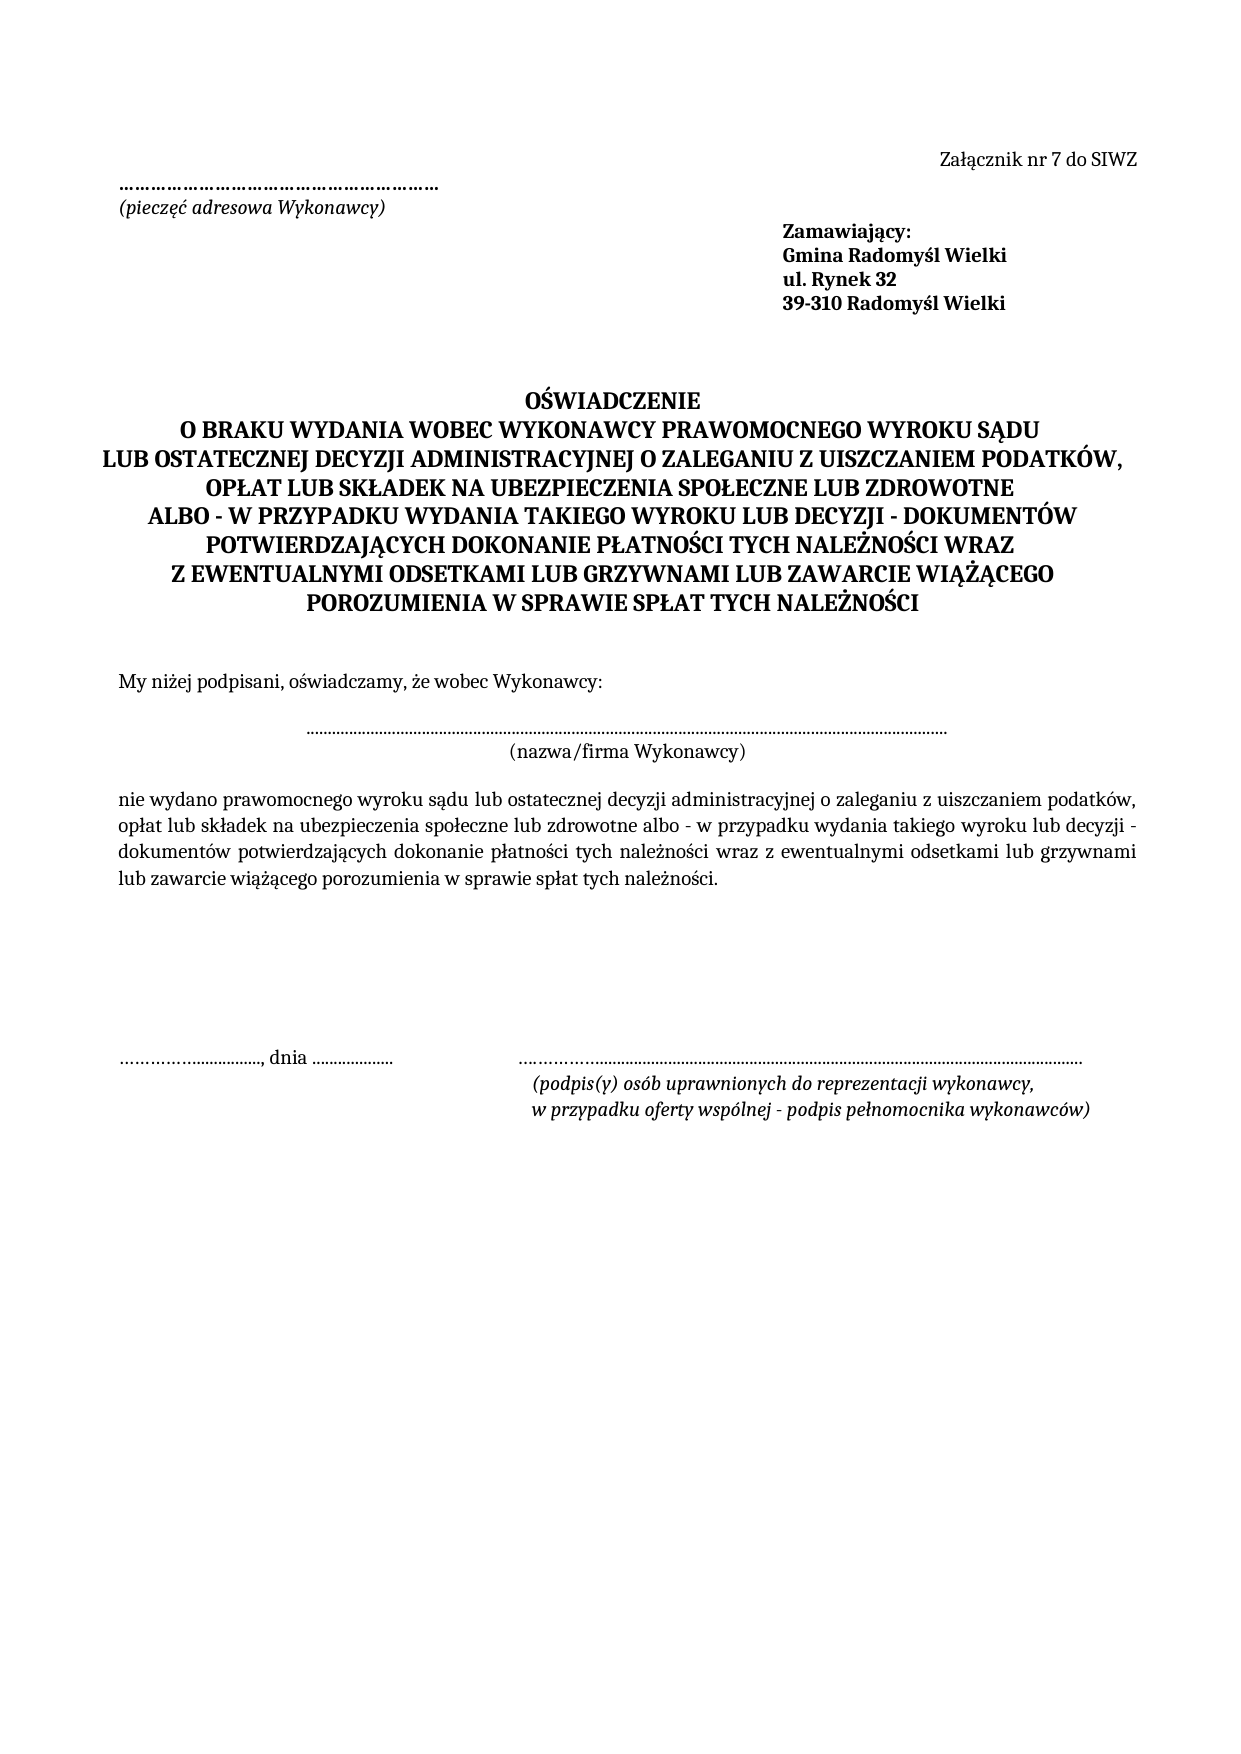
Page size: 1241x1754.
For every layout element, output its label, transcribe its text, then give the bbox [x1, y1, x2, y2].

text nie wydano prawomocnego wyroku sądu lub ostatecznej decyzji administracyjnej o zaleganiu z uiszczaniem podatków, opłat lub składek na ubezpieczenia społeczne lub zdrowotne albo - w przypadku wydania takiego wyroku lub decyzji - dokumentów potwierdzających dokonanie płatności tych należności wraz z ewentualnymi odsetkami lub grzywnami lub zawarcie wiążącego porozumienia w sprawie spłat tych należności. [118, 787, 1137, 890]
text 39-310 Radomyśl Wielki [783, 291, 1137, 315]
text (pieczęć adresowa Wykonawcy) [118, 196, 1137, 219]
text OŚWIADCZENIE [88, 387, 1137, 416]
text O BRAKU WYDANIA WOBEC WYKONAWCY PRAWOMOCNEGO WYROKU SĄDU LUB OSTATECZNEJ DECYZJI ADMINISTRACYJNEJ O ZALEGANIU Z UISZCZANIEM PODATKÓW, OPŁAT LUB SKŁADEK NA UBEZPIECZENIA SPOŁECZNE LUB ZDROWOTNE ALBO - W PRZYPADKU WYDANIA TAKIEGO WYROKU LUB DECYZJI - DOKUMENTÓW POTWIERDZAJĄCYCH DOKONANIE PŁATNOŚCI TYCH NALEŻNOŚCI WRAZ Z EWENTUALNYMI ODSETKAMI LUB GRZYWNAMI LUB ZAWARCIE WIĄŻĄCEGO POROZUMIENIA W SPRAWIE SPŁAT TYCH NALEŻNOŚCI [88, 416, 1137, 617]
text (nazwa/firma Wykonawcy) [118, 739, 1137, 763]
text Zamawiający: [783, 219, 1137, 243]
text (podpis(y) osób uprawnionych do reprezentacji wykonawcy, [532, 1072, 1137, 1096]
text My niżej podpisani, oświadczamy, że wobec Wykonawcy: [118, 670, 1137, 694]
text Załącznik nr 7 do SIWZ [118, 148, 1137, 172]
text ul. Rynek 32 [783, 267, 1137, 291]
text ...................................................................................................................................................... [118, 715, 1137, 739]
text ……………..............., dnia ................... ….…………................................................................................................................. [118, 1045, 1137, 1069]
text Gmina Radomyśl Wielki [783, 243, 1137, 267]
text …………………………………………………… [118, 172, 1137, 196]
text w przypadku oferty wspólnej - podpis pełnomocnika wykonawców) [532, 1098, 1137, 1122]
